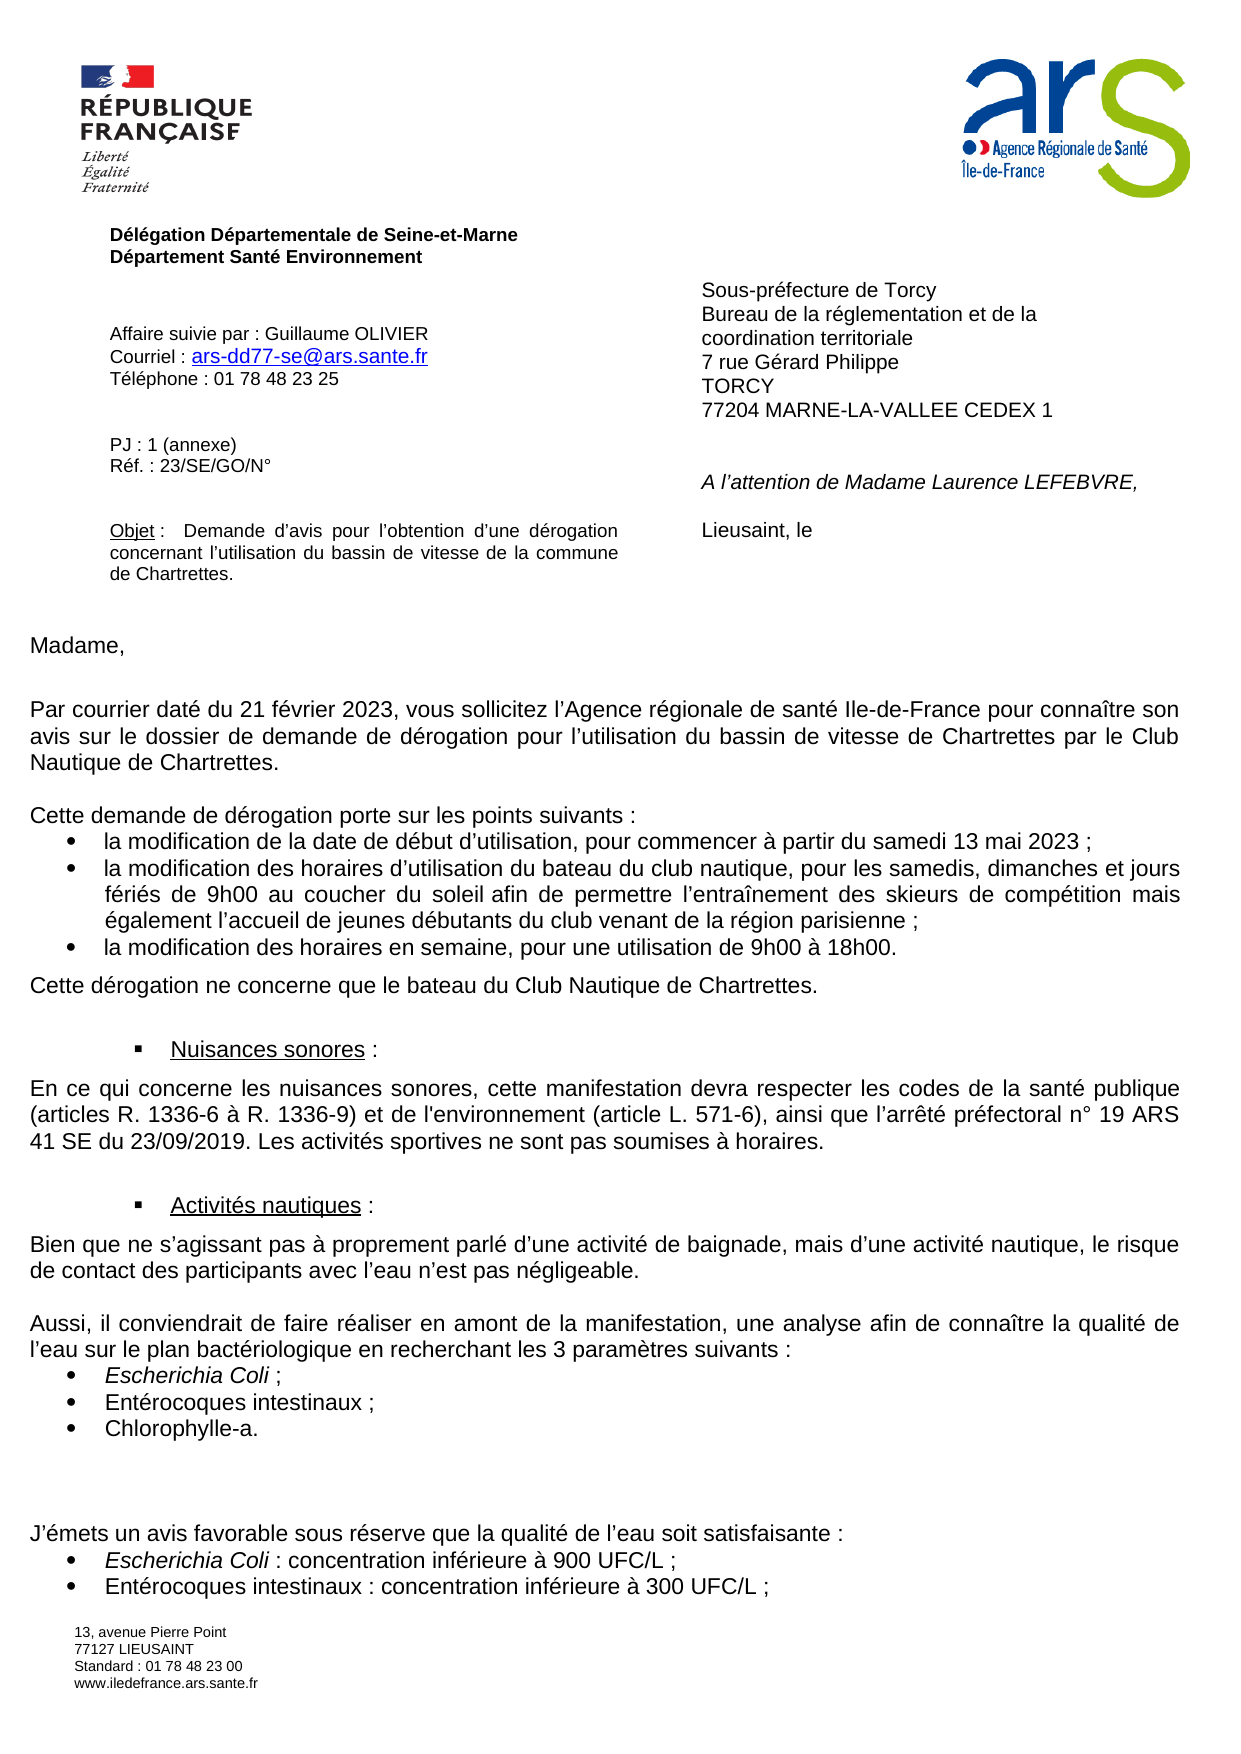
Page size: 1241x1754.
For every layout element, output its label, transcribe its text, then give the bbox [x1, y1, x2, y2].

table_cell PJ : 1 (annexe) Réf. : 23/SE/GO/N° Objet : Demande d’avis pour l’obtention d’une dérogation concernant l’utilisation du bassin de vitesse de la commune de Chartrettes. [73, 434, 687, 606]
subtitle la modification de la date de début d’utilisation, pour commencer à partir du samedi 13 mai 2023 ; [67, 828, 1181, 854]
subtitle Cette demande de dérogation porte sur les points suivants : [29, 802, 1181, 828]
subtitle Bien que ne s’agissant pas à proprement parlé d’une activité de baignade, mais d’une activité nautique, le risque de contact des participants avec l’eau n’est pas négligeable. [29, 1231, 1181, 1283]
table_cell Sous-préfecture de Torcy Bureau de la réglementation et de la coordination territoriale 7 rue Gérard Philippe TORCY 77204 MARNE-LA-VALLEE CEDEX 1 A l’attention de Madame Laurence LEFEBVRE, Lieusaint, le /04/2021 [687, 278, 1168, 606]
subtitle la modification des horaires d’utilisation du bateau du club nautique, pour les samedis, dimanches et jours fériés de 9h00 au coucher du soleil afin de permettre l’entraînement des skieurs de compétition mais également l’accueil de jeunes débutants du club venant de la région parisienne ; [67, 854, 1181, 933]
text Aussi, il conviendrait de faire réaliser en amont de la manifestation, une analyse afin de connaître la qualité de l’eau sur le plan bactériologique en recherchant les 3 paramètres suivants : [29, 1309, 1181, 1362]
picture [960, 58, 1191, 198]
list Escherichia Coli : concentration inférieure à 900 UFC/L ; [67, 1547, 1181, 1573]
list Activités nautiques : [133, 1192, 1181, 1218]
text Par courrier daté du 21 février 2023, vous sollicitez l’Agence régionale de santé Ile-de-France pour connaître son avis sur le dossier de demande de dérogation pour l’utilisation du bassin de vitesse de Chartrettes par le Club Nautique de Chartrettes. [29, 696, 1181, 775]
list Entérocoques intestinaux : concentration inférieure à 300 UFC/L ; [67, 1573, 1181, 1599]
list Nuisances sonores : [133, 1036, 1181, 1063]
table_cell Affaire suivie par : Guillaume OLIVIER Courriel : ars-dd77-se@ars.sante.fr Téléphone : 01 78 48 23 25 [73, 278, 687, 434]
list Chlorophylle-a. [67, 1415, 1181, 1441]
subtitle Cette dérogation ne concerne que le bateau du Club Nautique de Chartrettes. [29, 972, 1181, 999]
text Madame, [29, 632, 1181, 659]
list Escherichia Coli ; [67, 1362, 1181, 1389]
list Entérocoques intestinaux ; [67, 1389, 1181, 1415]
table_header Délégation Départementale de Seine-et-Marne Département Santé Environnement [73, 213, 1168, 278]
text En ce qui concerne les nuisances sonores, cette manifestation devra respecter les codes de la santé publique (articles R. 1336-6 à R. 1336-9) et de l'environnement (article L. 571-6), ainsi que l’arrêté préfectoral n° 19 ARS 41 SE du 23/09/2019. Les activités sportives ne sont pas soumises à horaires. [29, 1075, 1181, 1154]
text J’émets un avis favorable sous réserve que la qualité de l’eau soit satisfaisante : [29, 1520, 1181, 1547]
subtitle la modification des horaires en semaine, pour une utilisation de 9h00 à 18h00. [67, 933, 1181, 960]
